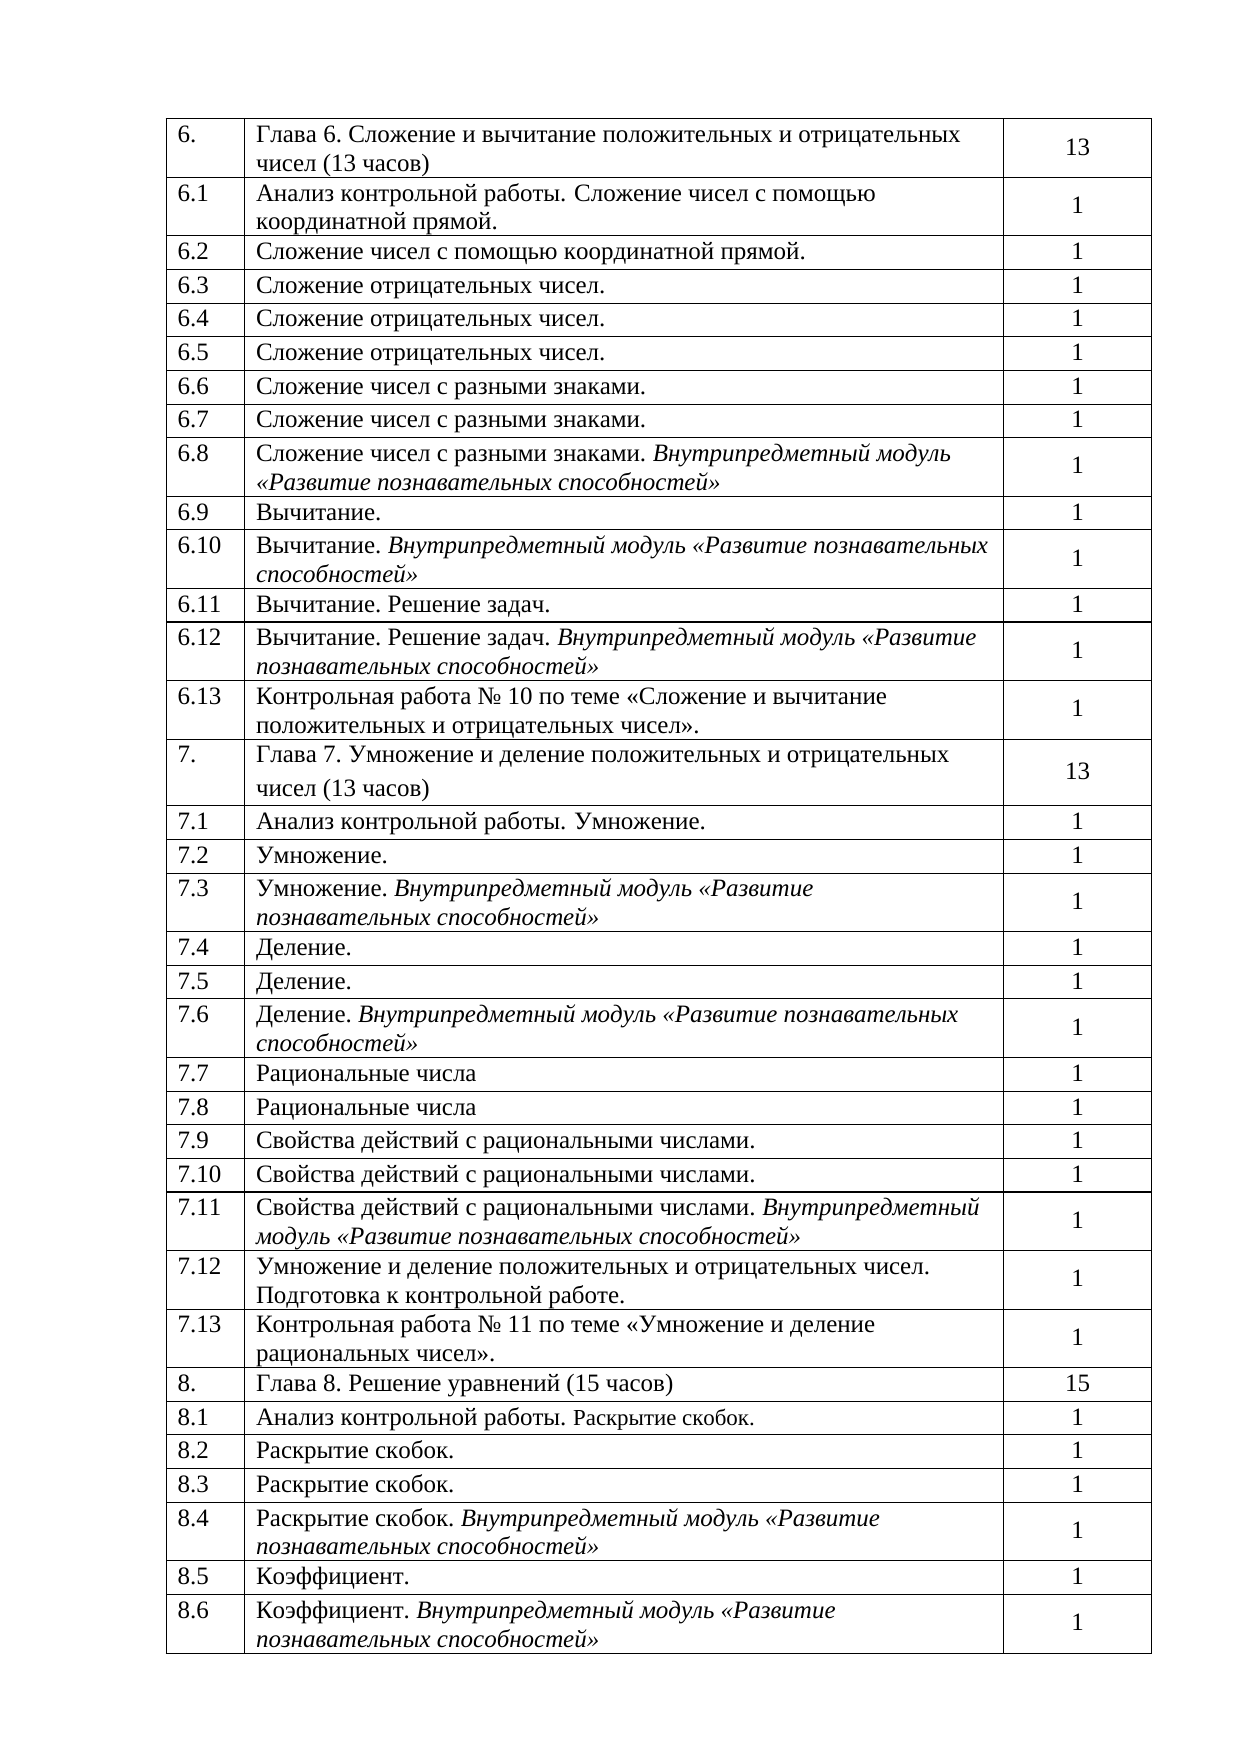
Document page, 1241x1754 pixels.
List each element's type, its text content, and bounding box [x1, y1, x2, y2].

table_cell 7.10 [167, 1159, 244, 1191]
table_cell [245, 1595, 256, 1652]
table_cell 1 [1004, 806, 1151, 839]
table_cell 1 [1004, 1058, 1151, 1091]
table_cell 15 [1004, 1368, 1151, 1401]
table_cell Сложение чисел с разными знаками. [245, 371, 1003, 403]
table_cell Деление. [245, 966, 1003, 998]
table_cell 7. [167, 740, 244, 805]
table_cell Рациональные числа [245, 1058, 1003, 1091]
table_cell 7.2 [167, 840, 244, 872]
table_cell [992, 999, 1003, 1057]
table_cell 6.7 [167, 405, 244, 437]
table_cell 6.6 [167, 371, 244, 403]
table_cell 7.13 [167, 1310, 244, 1367]
table_cell 6.11 [167, 589, 244, 621]
table_cell 7.3 [167, 874, 244, 931]
table_cell 6.13 [167, 681, 244, 738]
table_cell Рациональные числа [245, 1092, 1003, 1124]
table_cell Раскрытие скобок. [245, 1469, 1003, 1502]
table_cell Деление. [245, 932, 1003, 965]
table_cell Сложение чисел с разными знаками. [245, 405, 1003, 437]
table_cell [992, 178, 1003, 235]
table_cell 13 [1004, 740, 1151, 805]
table_cell 8.3 [167, 1469, 244, 1502]
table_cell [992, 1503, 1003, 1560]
table_cell 1 [1004, 371, 1151, 403]
table_cell 1 [1004, 1251, 1151, 1308]
table_cell 7.8 [167, 1092, 244, 1124]
table_cell 6.8 [167, 438, 244, 496]
table_cell Глава 8. Решение уравнений (15 часов) [245, 1368, 1003, 1401]
table_cell Умножение. [245, 840, 1003, 872]
table_cell 1 [1004, 337, 1151, 370]
table_cell 1 [1004, 623, 1151, 680]
table_cell Вычитание. Решение задач. [245, 589, 1003, 621]
table_cell Коэффициент. [245, 1561, 1003, 1594]
table_cell 1 [1004, 497, 1151, 529]
table_cell 6.5 [167, 337, 244, 370]
table_cell 7.9 [167, 1125, 244, 1158]
table_cell 1 [1004, 530, 1151, 588]
table_cell Свойства действий с рациональными числами. [245, 1159, 1003, 1191]
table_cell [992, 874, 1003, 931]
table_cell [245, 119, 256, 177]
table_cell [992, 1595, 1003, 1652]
table_cell 6.3 [167, 270, 244, 302]
table_cell 6.1 [167, 178, 244, 235]
table_cell 1 [1004, 405, 1151, 437]
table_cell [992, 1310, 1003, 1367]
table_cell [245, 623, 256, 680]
table_cell 1 [1004, 1125, 1151, 1158]
table_cell 1 [1004, 270, 1151, 302]
table_cell 1 [1004, 1595, 1151, 1652]
table_cell 1 [1004, 874, 1151, 931]
table_cell 8.1 [167, 1402, 244, 1434]
table_cell 8.6 [167, 1595, 244, 1652]
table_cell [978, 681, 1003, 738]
table_cell 8.4 [167, 1503, 244, 1560]
table_cell 1 [1004, 1092, 1151, 1124]
table_cell 7.12 [167, 1251, 244, 1308]
table_cell 1 [1004, 438, 1151, 496]
table_cell 1 [1004, 1435, 1151, 1468]
table_cell 1 [1004, 236, 1151, 269]
table_cell 7.4 [167, 932, 244, 965]
table_cell 7.7 [167, 1058, 244, 1091]
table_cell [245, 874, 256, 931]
table_cell Сложение отрицательных чисел. [245, 304, 1003, 336]
table_cell 13 [1004, 119, 1151, 177]
table_cell 8.2 [167, 1435, 244, 1468]
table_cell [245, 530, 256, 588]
table_cell 8. [167, 1368, 244, 1401]
table_cell Сложение отрицательных чисел. [245, 337, 1003, 370]
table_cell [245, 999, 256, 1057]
table_cell 1 [1004, 589, 1151, 621]
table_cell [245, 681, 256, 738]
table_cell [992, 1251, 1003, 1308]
table_cell 7.11 [167, 1193, 244, 1250]
table_cell 1 [1004, 932, 1151, 965]
table_cell 1 [1004, 681, 1151, 738]
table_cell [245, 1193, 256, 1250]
table_cell 6. [167, 119, 244, 177]
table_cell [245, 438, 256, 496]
table_cell 7.5 [167, 966, 244, 998]
table_cell 1 [1004, 1402, 1151, 1434]
table_cell Анализ контрольной работы. Умножение. [245, 806, 1003, 839]
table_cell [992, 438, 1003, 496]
table_cell 6.9 [167, 497, 244, 529]
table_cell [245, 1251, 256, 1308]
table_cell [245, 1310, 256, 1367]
table_cell Сложение чисел с помощью координатной прямой. [245, 236, 1003, 269]
table_cell 6.12 [167, 623, 244, 680]
table_cell 1 [1004, 304, 1151, 336]
table_cell 7.1 [167, 806, 244, 839]
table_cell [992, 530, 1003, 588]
table_cell Свойства действий с рациональными числами. [245, 1125, 1003, 1158]
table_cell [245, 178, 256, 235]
table_cell 6.10 [167, 530, 244, 588]
table_cell Сложение отрицательных чисел. [245, 270, 1003, 302]
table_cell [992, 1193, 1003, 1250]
table_cell 6.2 [167, 236, 244, 269]
table_cell 7.6 [167, 999, 244, 1057]
table_cell 1 [1004, 1469, 1151, 1502]
table_cell Раскрытие скобок. [245, 1435, 1003, 1468]
table_cell 1 [1004, 1561, 1151, 1594]
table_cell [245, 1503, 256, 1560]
table_cell 1 [1004, 1503, 1151, 1560]
table_cell 1 [1004, 1310, 1151, 1367]
table_cell 8.5 [167, 1561, 244, 1594]
table_cell 1 [1004, 966, 1151, 998]
table_cell 1 [1004, 999, 1151, 1057]
table_cell 1 [1004, 1159, 1151, 1191]
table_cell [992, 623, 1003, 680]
table_cell 6.4 [167, 304, 244, 336]
table_cell Анализ контрольной работы. Раскрытие скобок. [245, 1402, 1003, 1434]
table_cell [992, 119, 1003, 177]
table_cell Вычитание. [245, 497, 1003, 529]
table_cell 1 [1004, 1193, 1151, 1250]
table_cell 1 [1004, 840, 1151, 872]
table_cell Глава 7. Умножение и деление положительных и отрицательных чисел (13 часов) [245, 740, 1003, 805]
table_cell 1 [1004, 178, 1151, 235]
